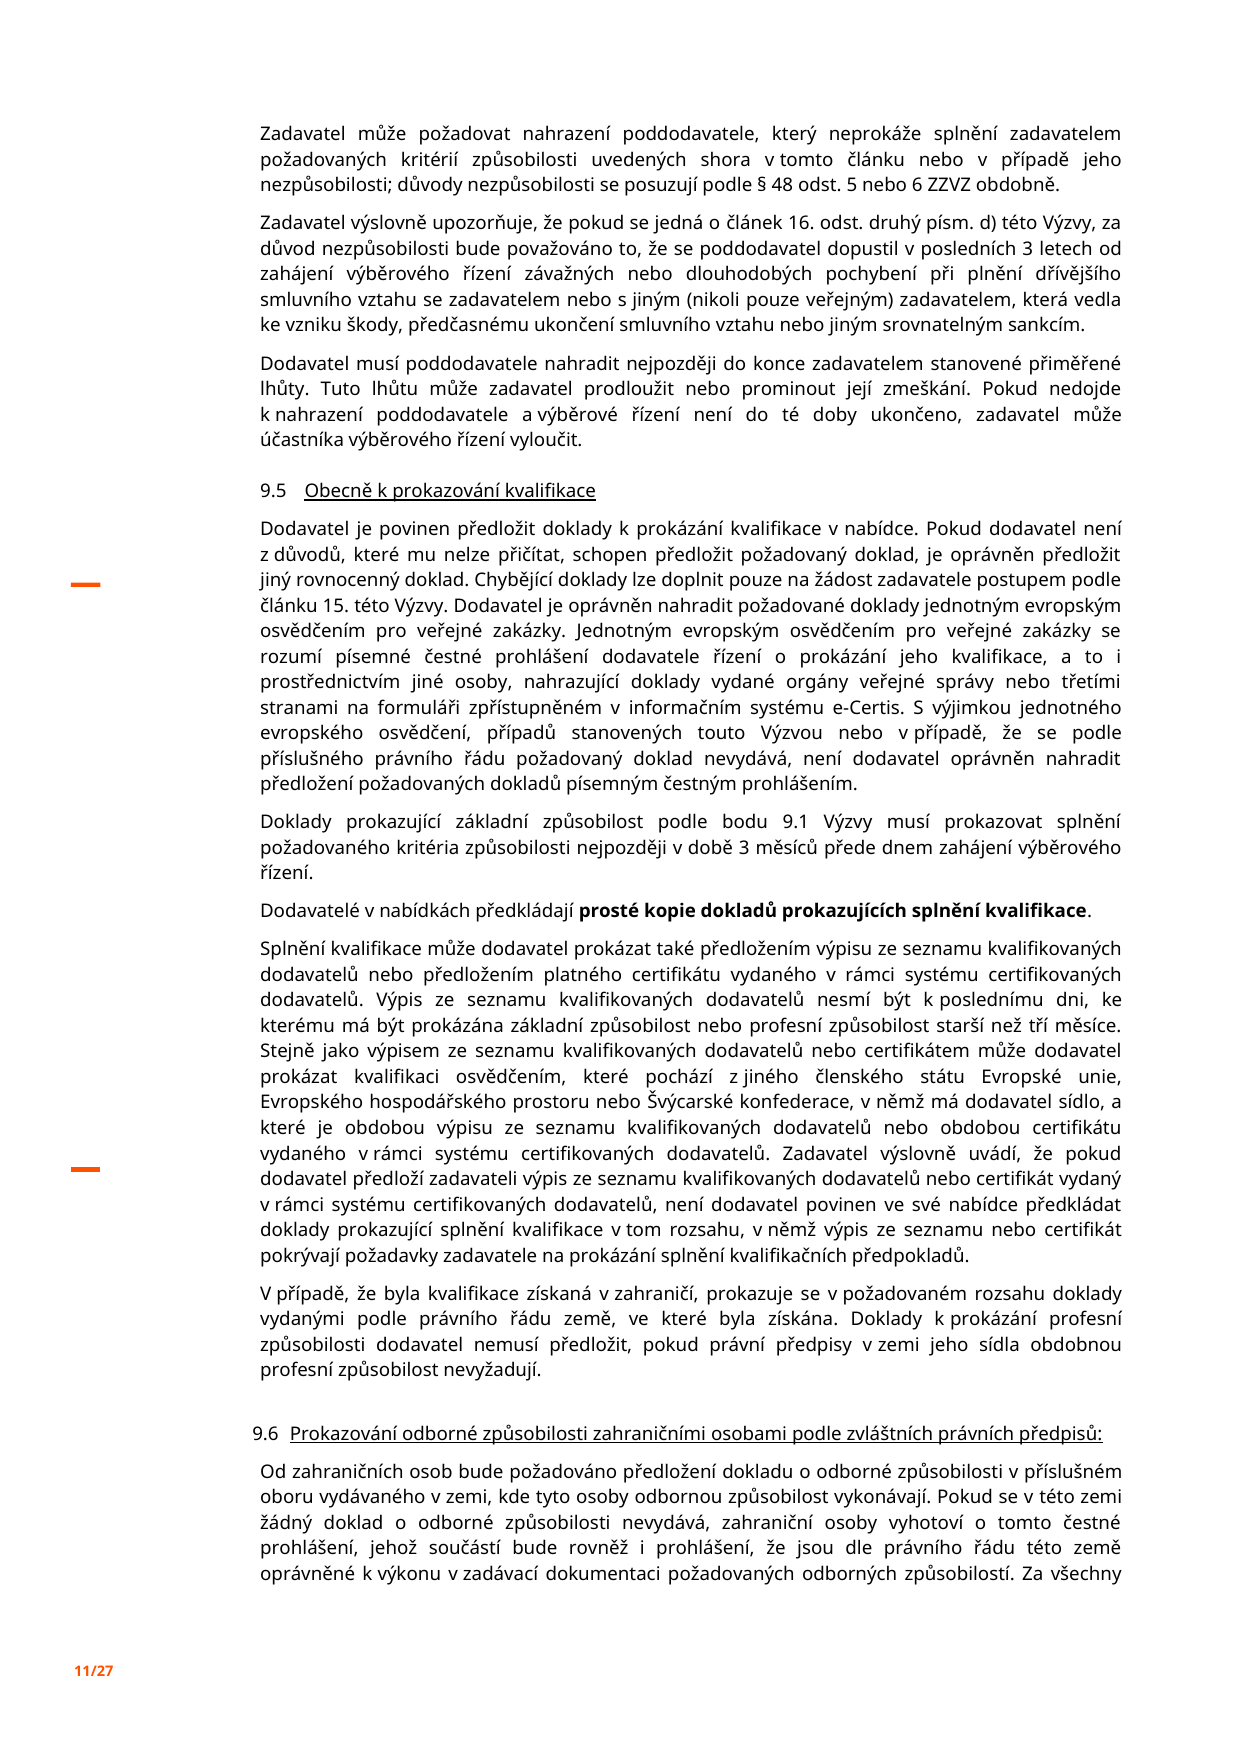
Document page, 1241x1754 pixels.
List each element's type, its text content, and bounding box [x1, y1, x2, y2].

text Zadavatel může požadovat nahrazení poddodavatele, který neprokáže splnění zadavatelem požadovaných kritérií způsobilosti uvedených shora v tomto článku nebo v případě jeho nezpůsobilosti; důvody nezpůsobilosti se posuzují podle § 48 odst. 5 nebo 6 ZZVZ obdobně. [260, 121, 1122, 197]
text Dodavatel musí poddodavatele nahradit nejpozději do konce zadavatelem stanovené přiměřené lhůty. Tuto lhůtu může zadavatel prodloužit nebo prominout její zmeškání. Pokud nedojde k nahrazení poddodavatele a výběrové řízení není do té doby ukončeno, zadavatel může účastníka výběrového řízení vyloučit. [260, 350, 1122, 452]
text Zadavatel výslovně upozorňuje, že pokud se jedná o článek 16. odst. druhý písm. d) této Výzvy, za důvod nezpůsobilosti bude považováno to, že se poddodavatel dopustil v posledních 3 letech od zahájení výběrového řízení závažných nebo dlouhodobých pochybení při plnění dřívějšího smluvního vztahu se zadavatelem nebo s jiným (nikoli pouze veřejným) zadavatelem, která vedla ke vzniku škody, předčasnému ukončení smluvního vztahu nebo jiným srovnatelným sankcím. [260, 210, 1122, 337]
text Doklady prokazující základní způsobilost podle bodu 9.1 Výzvy musí prokazovat splnění požadovaného kritéria způsobilosti nejpozději v době 3 měsíců přede dnem zahájení výběrového řízení. [260, 809, 1122, 885]
list Prokazování odborné způsobilosti zahraničními osobami podle zvláštních právních předpisů: [252, 1420, 1122, 1446]
text V případě, že byla kvalifikace získaná v zahraničí, prokazuje se v požadovaném rozsahu doklady vydanými podle právního řádu země, ve které byla získána. Doklady k prokázání profesní způsobilosti dodavatel nemusí předložit, pokud právní předpisy v zemi jeho sídla obdobnou profesní způsobilost nevyžadují. [260, 1280, 1122, 1382]
list Obecně k prokazování kvalifikace [260, 477, 1122, 503]
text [260, 1458, 1122, 1586]
text Splnění kvalifikace může dodavatel prokázat také předložením výpisu ze seznamu kvalifikovaných dodavatelů nebo předložením platného certifikátu vydaného v rámci systému certifikovaných dodavatelů. Výpis ze seznamu kvalifikovaných dodavatelů nesmí být k poslednímu dni, ke kterému má být prokázána základní způsobilost nebo profesní způsobilost starší než tří měsíce. Stejně jako výpisem ze seznamu kvalifikovaných dodavatelů nebo certifikátem může dodavatel prokázat kvalifikaci osvědčením, které pochází z jiného členského státu Evropské unie, Evropského hospodářského prostoru nebo Švýcarské konfederace, v němž má dodavatel sídlo, a které je obdobou výpisu ze seznamu kvalifikovaných dodavatelů nebo obdobou certifikátu vydaného v rámci systému certifikovaných dodavatelů. Zadavatel výslovně uvádí, že pokud dodavatel předloží zadavateli výpis ze seznamu kvalifikovaných dodavatelů nebo certifikát vydaný v rámci systému certifikovaných dodavatelů, není dodavatel povinen ve své nabídce předkládat doklady prokazující splnění kvalifikace v tom rozsahu, v němž výpis ze seznamu nebo certifikát pokrývají požadavky zadavatele na prokázání splnění kvalifikačních předpokladů. [260, 936, 1122, 1267]
text Dodavatelé v nabídkách předkládají prosté kopie dokladů prokazujících splnění kvalifikace. [260, 898, 1122, 923]
text Dodavatel je povinen předložit doklady k prokázání kvalifikace v nabídce. Pokud dodavatel není z důvodů, které mu nelze přičítat, schopen předložit požadovaný doklad, je oprávněn předložit jiný rovnocenný doklad. Chybějící doklady lze doplnit pouze na žádost zadavatele postupem podle článku 15. této Výzvy. Dodavatel je oprávněn nahradit požadované doklady jednotným evropským osvědčením pro veřejné zakázky. Jednotným evropským osvědčením pro veřejné zakázky se rozumí písemné čestné prohlášení dodavatele řízení o prokázání jeho kvalifikace, a to i prostřednictvím jiné osoby, nahrazující doklady vydané orgány veřejné správy nebo třetími stranami na formuláři zpřístupněném v informačním systému e-Certis. S výjimkou jednotného evropského osvědčení, případů stanovených touto Výzvou nebo v případě, že se podle příslušného právního řádu požadovaný doklad nevydává, není dodavatel oprávněn nahradit předložení požadovaných dokladů písemným čestným prohlášením. [260, 515, 1122, 796]
